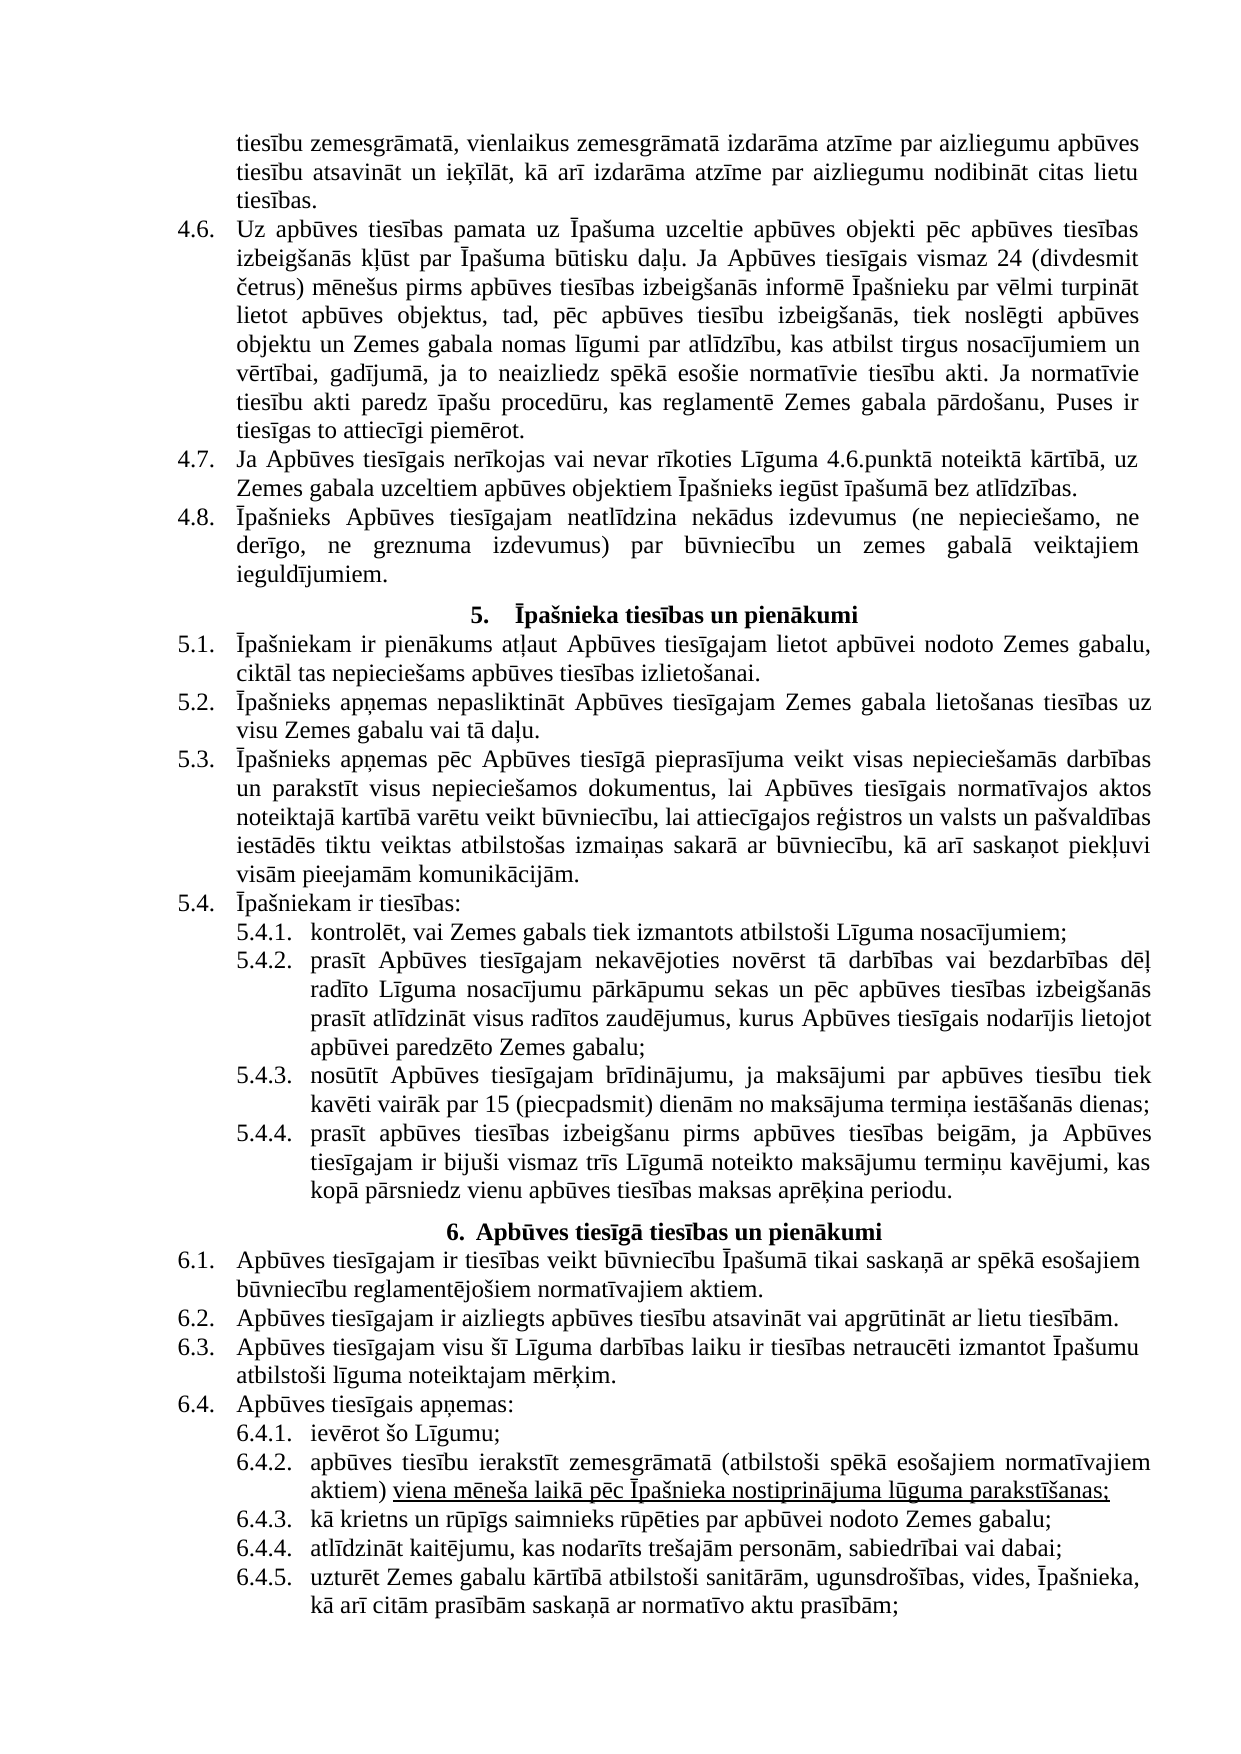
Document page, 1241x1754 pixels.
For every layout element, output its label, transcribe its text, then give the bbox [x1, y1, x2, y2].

list Īpašnieka tiesības un pienākumi [177, 600, 1152, 629]
list Īpašnieks apņemas pēc Apbūves tiesīgā pieprasījuma veikt visas nepieciešamās darbības un parakstīt visus nepieciešamos dokumentus, lai Apbūves tiesīgais normatīvajos aktos noteiktajā kartībā varētu veikt būvniecību, lai attiecīgajos reģistros un valsts un pašvaldības iestādēs tiktu veiktas atbilstošas izmaiņas sakarā ar būvniecību, kā arī saskaņot piekļuvi visām pieejamām komunikācijām. [177, 744, 1152, 888]
list kontrolēt, vai Zemes gabals tiek izmantots atbilstoši Līguma nosacījumiem; [236, 917, 1152, 945]
list Īpašnieks apņemas nepasliktināt Apbūves tiesīgajam Zemes gabala lietošanas tiesības uz visu Zemes gabalu vai tā daļu. [177, 687, 1152, 744]
list Apbūves tiesīgais apņemas: [177, 1389, 1152, 1418]
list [177, 128, 1140, 214]
list Apbūves tiesīgā tiesības un pienākumi [177, 1217, 1152, 1245]
list Apbūves tiesīgajam ir aizliegts apbūves tiesību atsavināt vai apgrūtināt ar lietu tiesībām. [177, 1303, 1152, 1332]
list Apbūves tiesīgajam visu šī Līguma darbības laiku ir tiesības netraucēti izmantot Īpašumu atbilstoši līguma noteiktajam mērķim. [177, 1332, 1140, 1389]
list kā krietns un rūpīgs saimnieks rūpēties par apbūvei nodoto Zemes gabalu; [236, 1504, 1152, 1533]
list nosūtīt Apbūves tiesīgajam brīdinājumu, ja maksājumi par apbūves tiesību tiek kavēti vairāk par 15 (piecpadsmit) dienām no maksājuma termiņa iestāšanās dienas; [236, 1060, 1152, 1118]
list uzturēt Zemes gabalu kārtībā atbilstoši sanitārām, ugunsdrošības, vides, Īpašnieka, kā arī citām prasībām saskaņā ar normatīvo aktu prasībām; [236, 1562, 1140, 1619]
list Apbūves tiesīgajam ir tiesības veikt būvniecību Īpašumā tikai saskaņā ar spēkā esošajiem būvniecību reglamentējošiem normatīvajiem aktiem. [177, 1245, 1140, 1303]
list prasīt apbūves tiesības izbeigšanu pirms apbūves tiesības beigām, ja Apbūves tiesīgajam ir bijuši vismaz trīs Līgumā noteikto maksājumu termiņu kavējumi, kas kopā pārsniedz vienu apbūves tiesības maksas aprēķina periodu. [236, 1118, 1152, 1204]
list apbūves tiesību ierakstīt zemesgrāmatā (atbilstoši spēkā esošajiem normatīvajiem aktiem) viena mēneša laikā pēc Īpašnieka nostiprinājuma lūguma parakstīšanas; [236, 1447, 1152, 1504]
list Ja Apbūves tiesīgais nerīkojas vai nevar rīkoties Līguma 4.6.punktā noteiktā kārtībā, uz Zemes gabala uzceltiem apbūves objektiem Īpašnieks iegūst īpašumā bez atlīdzības. [177, 444, 1139, 502]
list ievērot šo Līgumu; [236, 1418, 1152, 1447]
list Īpašniekam ir tiesības: [177, 888, 1152, 917]
list prasīt Apbūves tiesīgajam nekavējoties novērst tā darbības vai bezdarbības dēļ radīto Līguma nosacījumu pārkāpumu sekas un pēc apbūves tiesības izbeigšanās prasīt atlīdzināt visus radītos zaudējumus, kurus Apbūves tiesīgais nodarījis lietojot apbūvei paredzēto Zemes gabalu; [236, 945, 1152, 1060]
list Īpašniekam ir pienākums atļaut Apbūves tiesīgajam lietot apbūvei nodoto Zemes gabalu, ciktāl tas nepieciešams apbūves tiesības izlietošanai. [177, 629, 1152, 687]
list Īpašnieks Apbūves tiesīgajam neatlīdzina nekādus izdevumus (ne nepieciešamo, ne derīgo, ne greznuma izdevumus) par būvniecību un zemes gabalā veiktajiem ieguldījumiem. [177, 502, 1140, 588]
list atlīdzināt kaitējumu, kas nodarīts trešajām personām, sabiedrībai vai dabai; [236, 1533, 1152, 1562]
list Uz apbūves tiesības pamata uz Īpašuma uzceltie apbūves objekti pēc apbūves tiesības izbeigšanās kļūst par Īpašuma būtisku daļu. Ja Apbūves tiesīgais vismaz 24 (divdesmit četrus) mēnešus pirms apbūves tiesības izbeigšanās informē Īpašnieku par vēlmi turpināt lietot apbūves objektus, tad, pēc apbūves tiesību izbeigšanās, tiek noslēgti apbūves objektu un Zemes gabala nomas līgumi par atlīdzību, kas atbilst tirgus nosacījumiem un vērtībai, gadījumā, ja to neaizliedz spēkā esošie normatīvie tiesību akti. Ja normatīvie tiesību akti paredz īpašu procedūru, kas reglamentē Zemes gabala pārdošanu, Puses ir tiesīgas to attiecīgi piemērot. [177, 214, 1140, 444]
